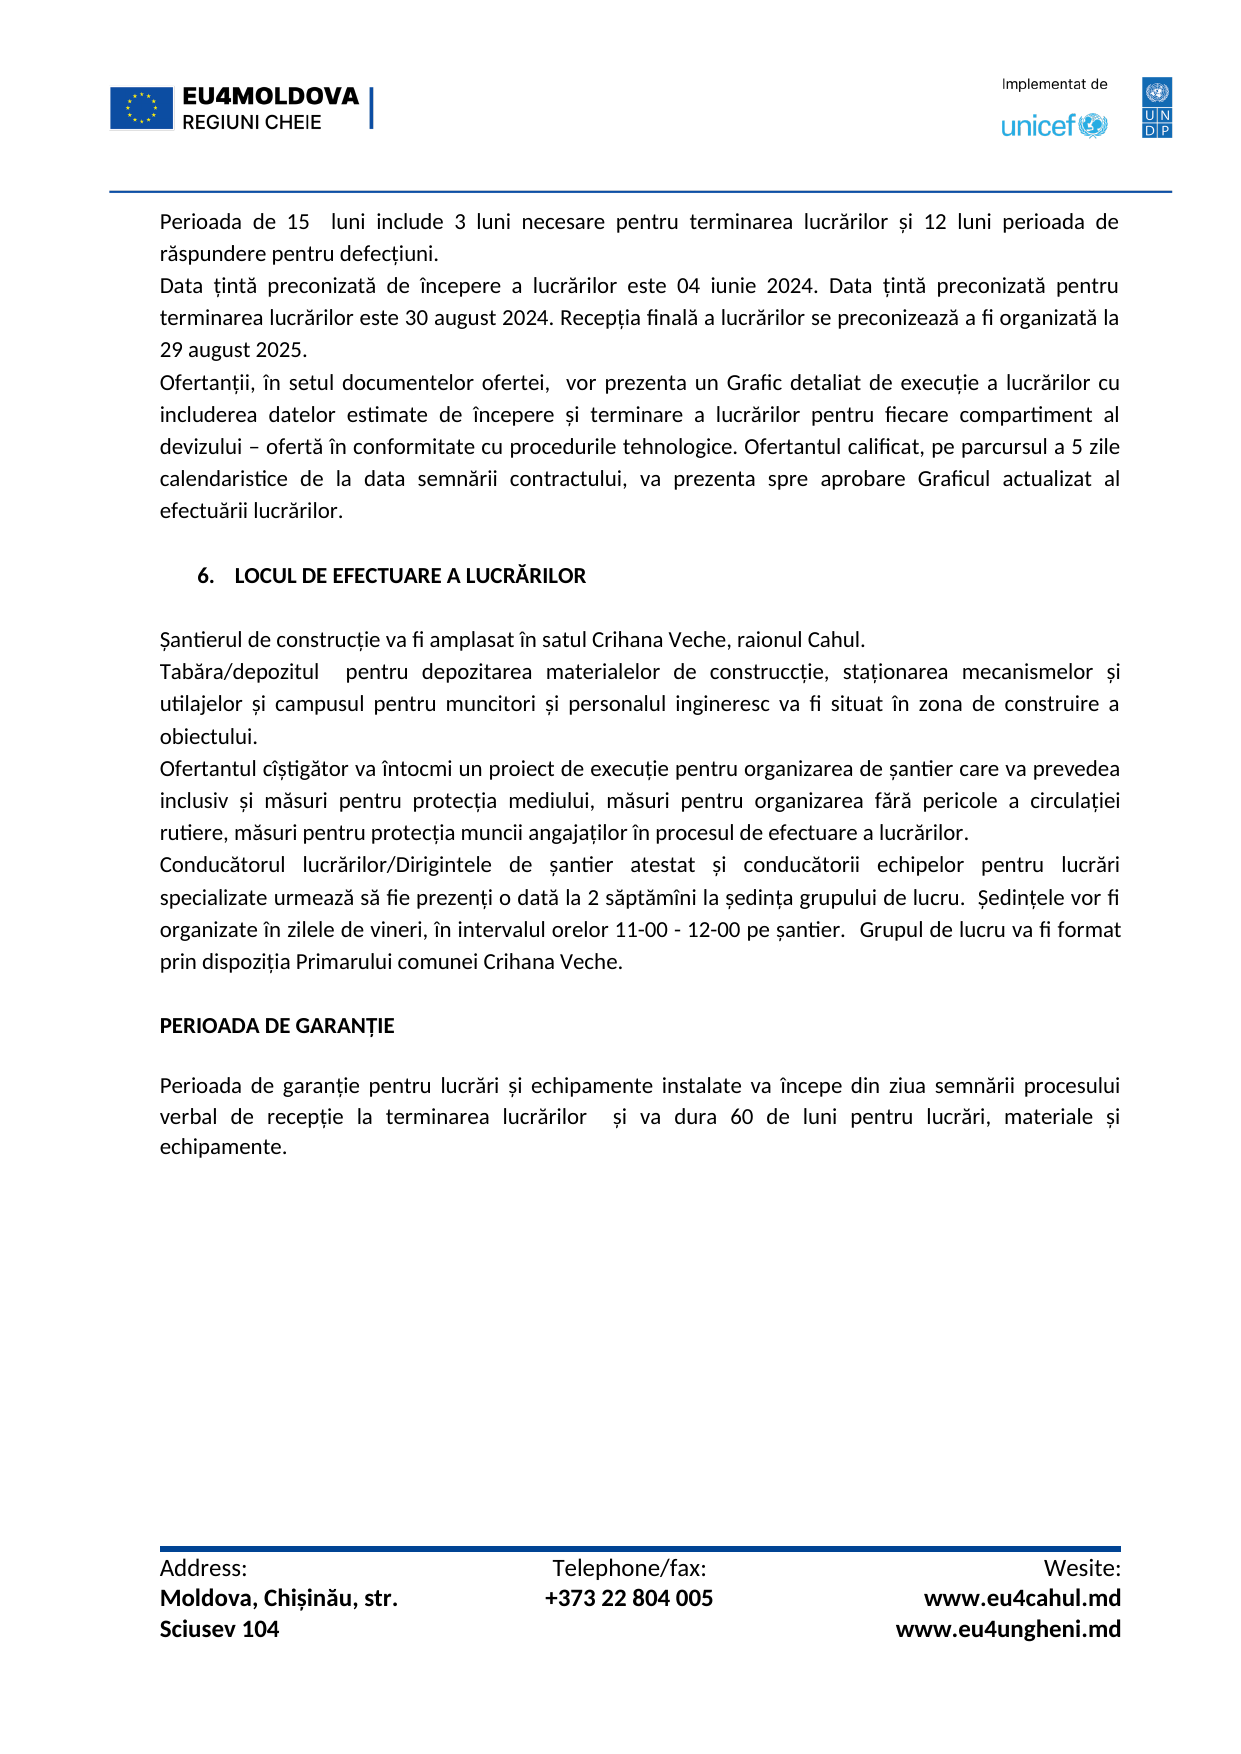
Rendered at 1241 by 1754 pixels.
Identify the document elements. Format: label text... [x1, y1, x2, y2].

picture [20, 0, 1241, 1753]
text Data țintă preconizată de începere a lucrărilor este 04 iunie 2024. Data țintă preconizată pentru terminarea lucrărilor este 30 august 2024. Recepția finală a lucrărilor se preconizează a fi organizată la 29 august 2025. [159, 271, 1122, 363]
text Ofertantul cîștigător va întocmi un proiect de execuție pentru organizarea de șantier care va prevedea inclusiv și măsuri pentru protecția mediului, măsuri pentru organizarea fără pericole a circulației rutiere, măsuri pentru protecția muncii angajaților în procesul de efectuare a lucrărilor. [159, 754, 1122, 846]
text Tabăra/depozitul pentru depozitarea materialelor de construccție, staționarea mecanismelor și utilajelor și campusul pentru muncitori și personalul ingineresc va fi situat în zona de construire a obiectului. [159, 657, 1122, 750]
text Conducătorul lucrărilor/Dirigintele de șantier atestat și conducătorii echipelor pentru lucrări specializate urmează să fie prezenți o dată la 2 săptămîni la ședința grupului de lucru. Ședințele vor fi organizate în zilele de vineri, în intervalul orelor 11-00 - 12-00 pe șantier. Grupul de lucru va fi format prin dispoziția Primarului comunei Crihana Veche. [159, 851, 1122, 975]
text Șantierul de construcție va fi amplasat în satul Crihana Veche, raionul Cahul. [159, 625, 1122, 653]
text Perioada de garanție pentru lucrări și echipamente instalate va începe din ziua semnării procesului verbal de recepție la terminarea lucrărilor și va dura 60 de luni pentru lucrări, materiale și echipamente. [159, 1072, 1122, 1160]
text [159, 207, 1122, 267]
text Ofertanții, în setul documentelor ofertei, vor prezenta un Grafic detaliat de execuție a lucrărilor cu includerea datelor estimate de începere și terminare a lucrărilor pentru fiecare compartiment al devizului – ofertă în conformitate cu procedurile tehnologice. Ofertantul calificat, pe parcursul a 5 zile calendaristice de la data semnării contractului, va prezenta spre aprobare Graficul actualizat al efectuării lucrărilor. [159, 368, 1122, 524]
list LOCUL DE EFECTUARE A LUCRĂRILOR [197, 561, 1122, 589]
text PERIOADA DE GARANȚIE [159, 1011, 1122, 1039]
